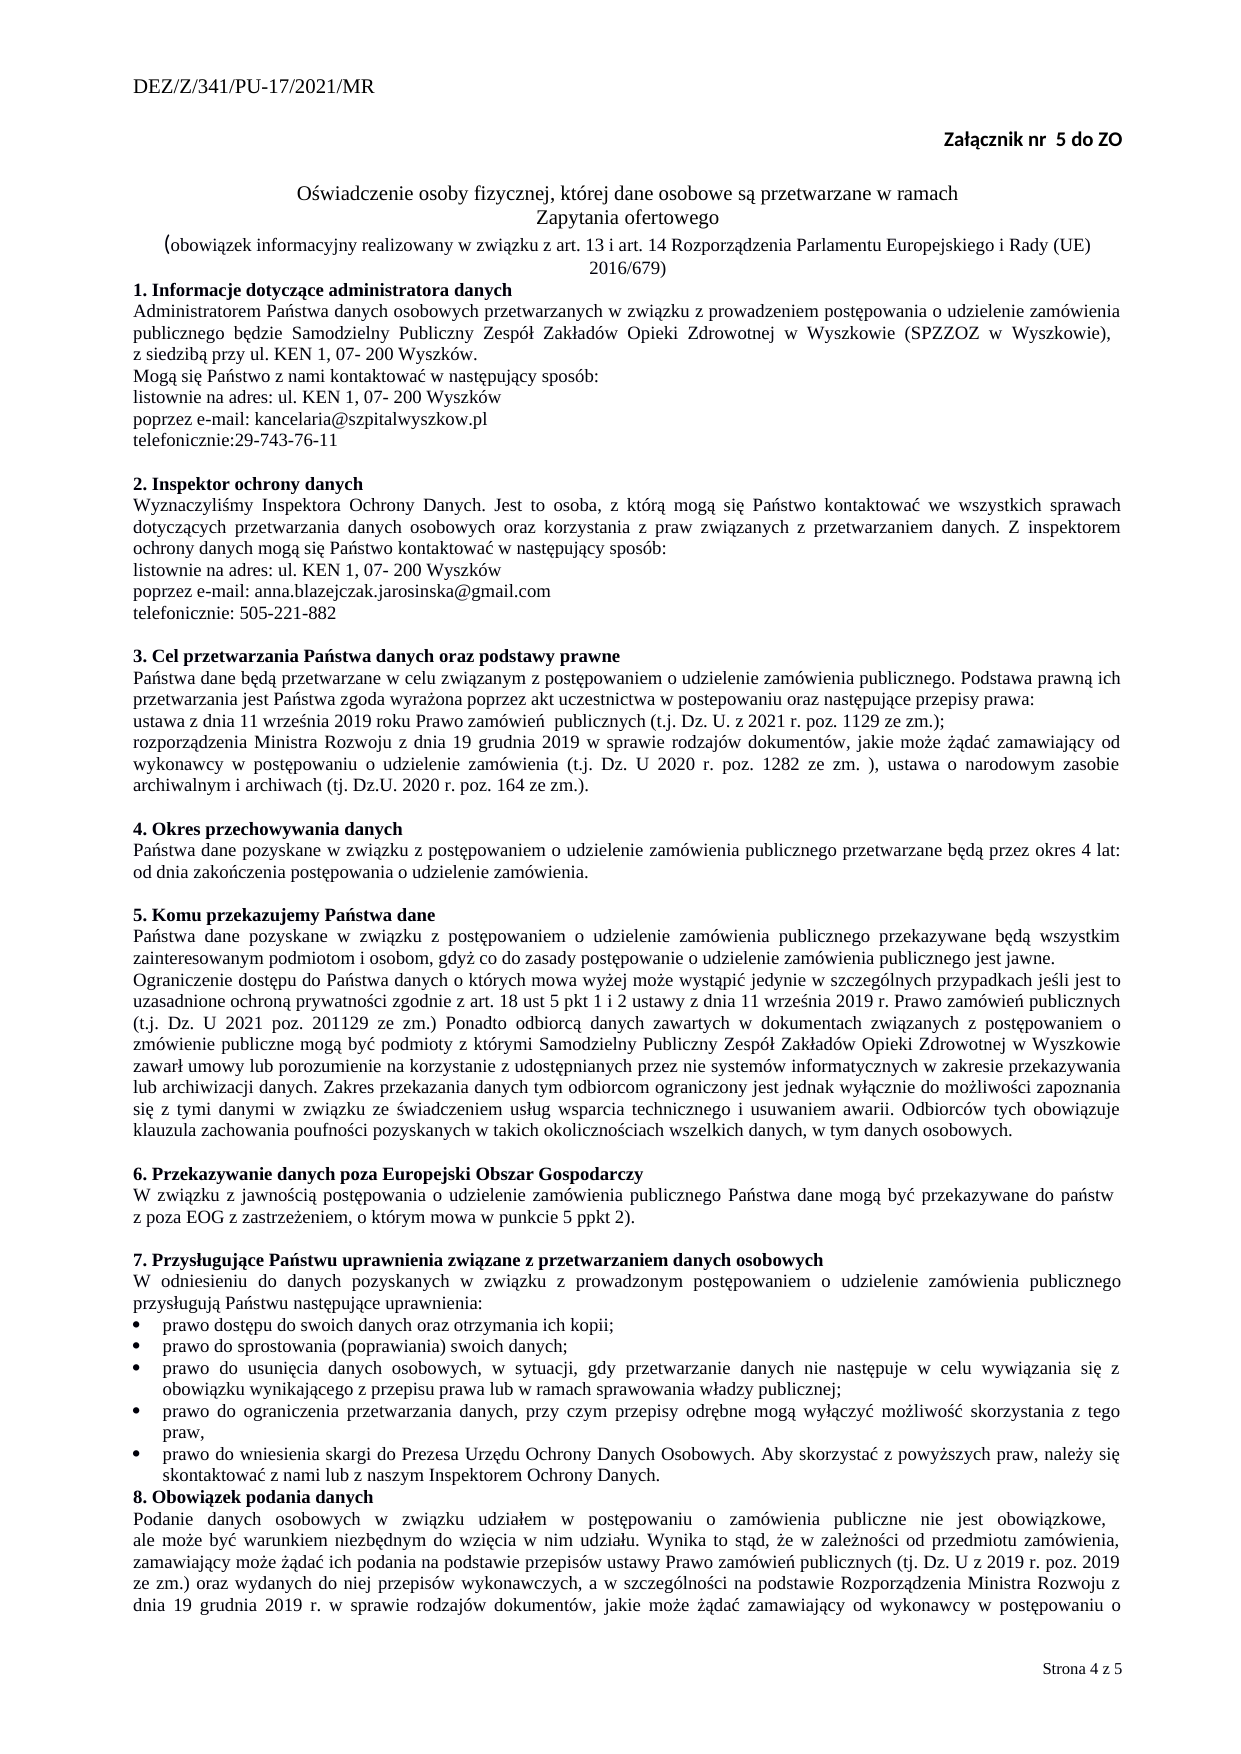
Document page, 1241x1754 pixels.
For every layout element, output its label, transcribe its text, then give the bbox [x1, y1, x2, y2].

text poprzez e-mail: kancelaria@szpitalwyszkow.pl [133, 408, 1122, 429]
text Ograniczenie dostępu do Państwa danych o których mowa wyżej może wystąpić jedynie w szczególnych przypadkach jeśli jest to uzasadnione ochroną prywatności zgodnie z art. 18 ust 5 pkt 1 i 2 ustawy z dnia 11 września 2019 r. Prawo zamówień publicznych (t.j. Dz. U 2021 poz. 201129 ze zm.) Ponadto odbiorcą danych zawartych w dokumentach związanych z postępowaniem o zmówienie publiczne mogą być podmioty z którymi Samodzielny Publiczny Zespół Zakładów Opieki Zdrowotnej w Wyszkowie zawarł umowy lub porozumienie na korzystanie z udostępnianych przez nie systemów informatycznych w zakresie przekazywania lub archiwizacji danych. Zakres przekazania danych tym odbiorcom ograniczony jest jednak wyłącznie do możliwości zapoznania się z tymi danymi w związku ze świadczeniem usług wsparcia technicznego i usuwaniem awarii. Odbiorców tych obowiązuje klauzula zachowania poufności pozyskanych w takich okolicznościach wszelkich danych, w tym danych osobowych. [133, 968, 1122, 1141]
text 2. Inspektor ochrony danych [133, 472, 1122, 494]
list prawo do sprostowania (poprawiania) swoich danych; [133, 1335, 1122, 1357]
text 3. Cel przetwarzania Państwa danych oraz podstawy prawne [133, 645, 1122, 667]
text 1. Informacje dotyczące administratora danych [133, 278, 1122, 300]
text rozporządzenia Ministra Rozwoju z dnia 19 grudnia 2019 w sprawie rodzajów dokumentów, jakie może żądać zamawiający od wykonawcy w postępowaniu o udzielenie zamówienia (t.j. Dz. U 2020 r. poz. 1282 ze zm. ), ustawa o narodowym zasobie archiwalnym i archiwach (tj. Dz.U. 2020 r. poz. 164 ze zm.). [133, 731, 1122, 796]
list prawo do wniesienia skargi do Prezesa Urzędu Ochrony Danych Osobowych. Aby skorzystać z powyższych praw, należy się skontaktować z nami lub z naszym Inspektorem Ochrony Danych. [133, 1443, 1122, 1486]
text Załącznik nr 5 do ZO [192, 127, 1122, 152]
text listownie na adres: ul. KEN 1, 07- 200 Wyszków [133, 559, 1122, 580]
text Zapytania ofertowego [133, 205, 1122, 229]
text poprzez e-mail: anna.blazejczak.jarosinska@gmail.com [133, 580, 1122, 602]
text Administratorem Państwa danych osobowych przetwarzanych w związku z prowadzeniem postępowania o udzielenie zamówienia publicznego będzie Samodzielny Publiczny Zespół Zakładów Opieki Zdrowotnej w Wyszkowie (SPZZOZ w Wyszkowie), z siedzibą przy ul. KEN 1, 07- 200 Wyszków. [133, 300, 1122, 365]
text 6. Przekazywanie danych poza Europejski Obszar Gospodarczy [133, 1162, 1122, 1184]
text listownie na adres: ul. KEN 1, 07- 200 Wyszków [133, 386, 1122, 408]
text telefonicznie:29-743-76-11 [133, 429, 1122, 451]
text Wyznaczyliśmy Inspektora Ochrony Danych. Jest to osoba, z którą mogą się Państwo kontaktować we wszystkich sprawach dotyczących przetwarzania danych osobowych oraz korzystania z praw związanych z przetwarzaniem danych. Z inspektorem ochrony danych mogą się Państwo kontaktować w następujący sposób: [133, 494, 1122, 559]
text Mogą się Państwo z nami kontaktować w następujący sposób: [133, 365, 1122, 386]
text (obowiązek informacyjny realizowany w związku z art. 13 i art. 14 Rozporządzenia Parlamentu Europejskiego i Rady (UE) 2016/679) [133, 229, 1122, 278]
text Państwa dane pozyskane w związku z postępowaniem o udzielenie zamówienia publicznego przekazywane będą wszystkim zainteresowanym podmiotom i osobom, gdyż co do zasady postępowanie o udzielenie zamówienia publicznego jest jawne. [133, 925, 1122, 968]
text Państwa dane będą przetwarzane w celu związanym z postępowaniem o udzielenie zamówienia publicznego. Podstawa prawną ich przetwarzania jest Państwa zgoda wyrażona poprzez akt uczestnictwa w postepowaniu oraz następujące przepisy prawa: [133, 667, 1122, 710]
text Państwa dane pozyskane w związku z postępowaniem o udzielenie zamówienia publicznego przetwarzane będą przez okres 4 lat: od dnia zakończenia postępowania o udzielenie zamówienia. [133, 839, 1122, 882]
text 8. Obowiązek podania danych [133, 1486, 1122, 1507]
text 4. Okres przechowywania danych [133, 817, 1122, 839]
text W odniesieniu do danych pozyskanych w związku z prowadzonym postępowaniem o udzielenie zamówienia publicznego przysługują Państwu następujące uprawnienia: [133, 1270, 1122, 1313]
text W związku z jawnością postępowania o udzielenie zamówienia publicznego Państwa dane mogą być przekazywane do państw z poza EOG z zastrzeżeniem, o którym mowa w punkcie 5 ppkt 2). [133, 1184, 1122, 1227]
text telefonicznie: 505-221-882 [133, 602, 1122, 623]
subtitle Oświadczenie osoby fizycznej, której dane osobowe są przetwarzane w ramach [133, 181, 1122, 205]
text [133, 1507, 1122, 1615]
list prawo dostępu do swoich danych oraz otrzymania ich kopii; [133, 1313, 1122, 1335]
text 5. Komu przekazujemy Państwa dane [133, 904, 1122, 925]
list prawo do usunięcia danych osobowych, w sytuacji, gdy przetwarzanie danych nie następuje w celu wywiązania się z obowiązku wynikającego z przepisu prawa lub w ramach sprawowania władzy publicznej; [133, 1357, 1122, 1400]
list prawo do ograniczenia przetwarzania danych, przy czym przepisy odrębne mogą wyłączyć możliwość skorzystania z tego praw, [133, 1400, 1122, 1443]
text 7. Przysługujące Państwu uprawnienia związane z przetwarzaniem danych osobowych [133, 1249, 1122, 1270]
text ustawa z dnia 11 września 2019 roku Prawo zamówień publicznych (t.j. Dz. U. z 2021 r. poz. 1129 ze zm.); [133, 710, 1122, 731]
